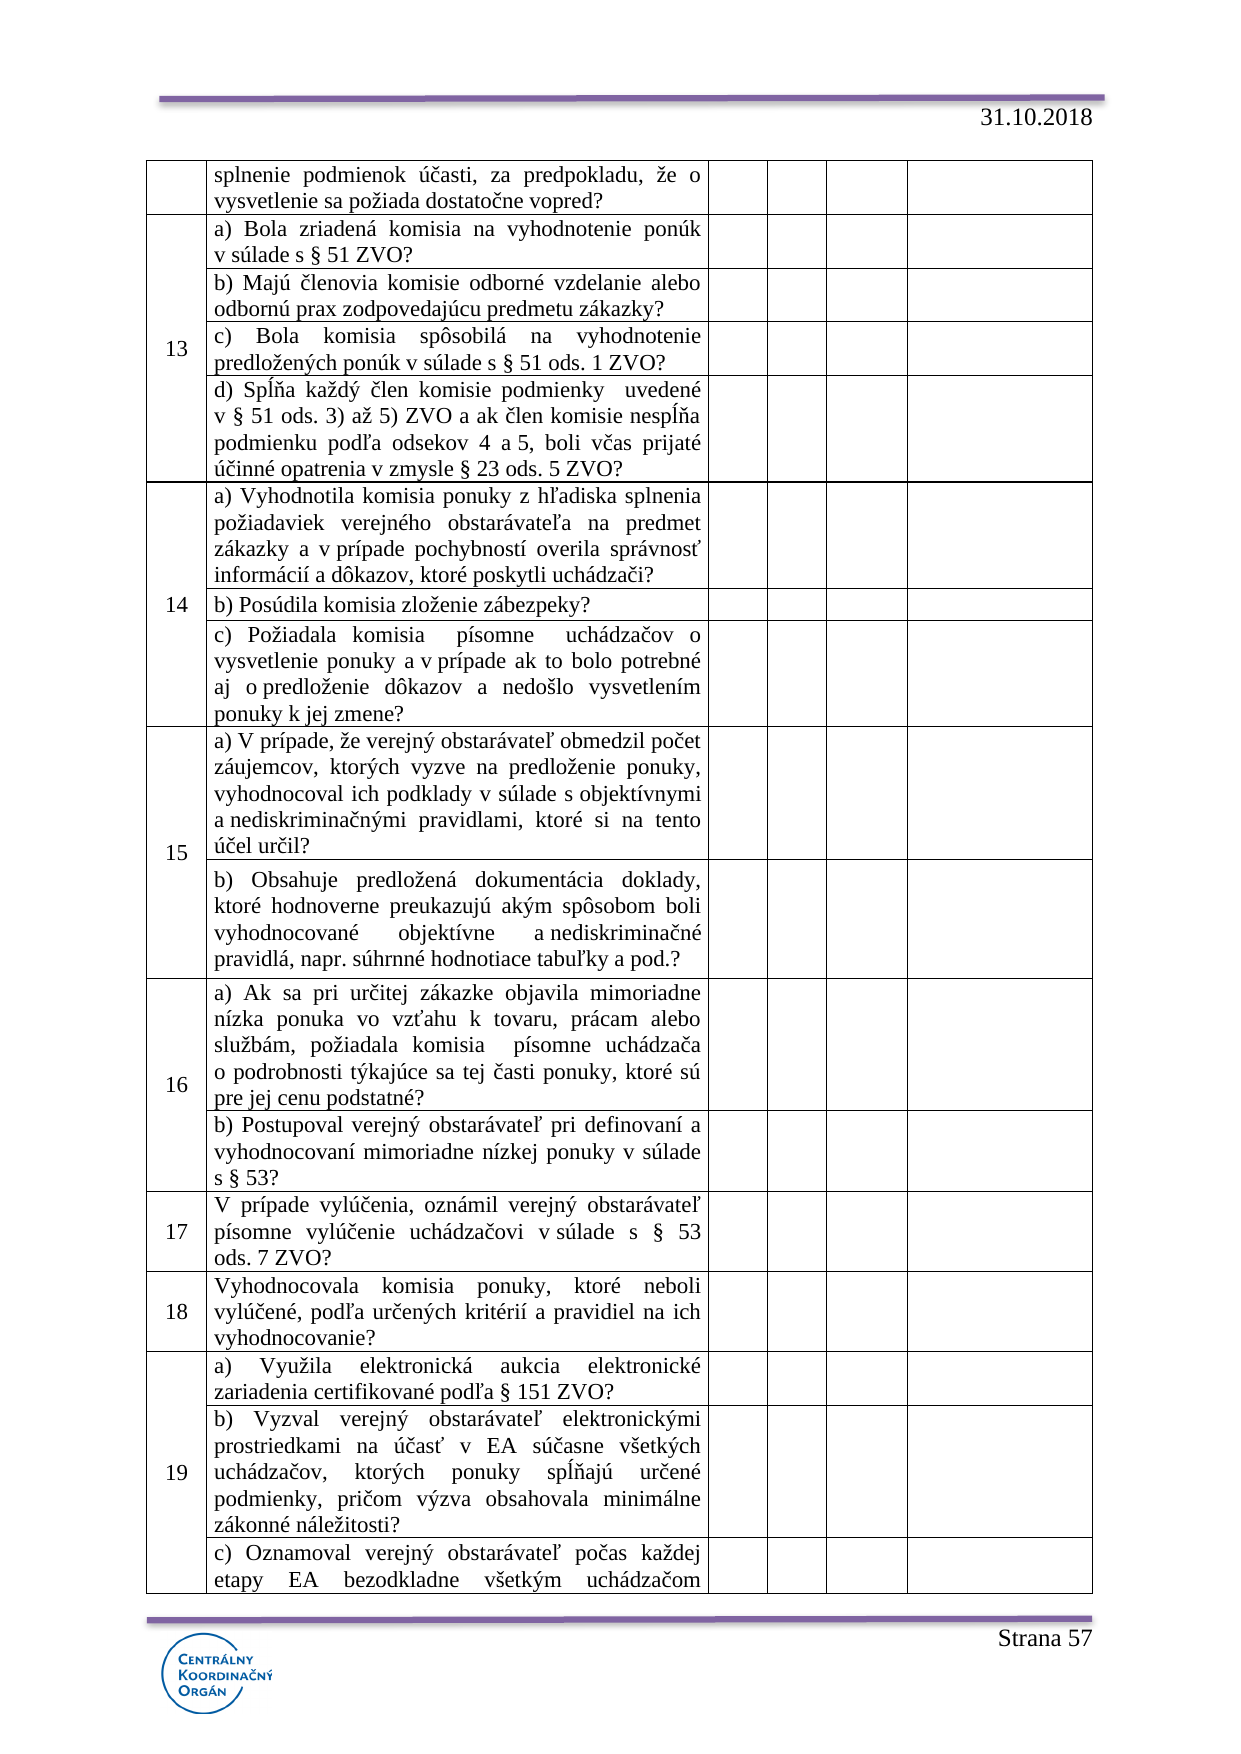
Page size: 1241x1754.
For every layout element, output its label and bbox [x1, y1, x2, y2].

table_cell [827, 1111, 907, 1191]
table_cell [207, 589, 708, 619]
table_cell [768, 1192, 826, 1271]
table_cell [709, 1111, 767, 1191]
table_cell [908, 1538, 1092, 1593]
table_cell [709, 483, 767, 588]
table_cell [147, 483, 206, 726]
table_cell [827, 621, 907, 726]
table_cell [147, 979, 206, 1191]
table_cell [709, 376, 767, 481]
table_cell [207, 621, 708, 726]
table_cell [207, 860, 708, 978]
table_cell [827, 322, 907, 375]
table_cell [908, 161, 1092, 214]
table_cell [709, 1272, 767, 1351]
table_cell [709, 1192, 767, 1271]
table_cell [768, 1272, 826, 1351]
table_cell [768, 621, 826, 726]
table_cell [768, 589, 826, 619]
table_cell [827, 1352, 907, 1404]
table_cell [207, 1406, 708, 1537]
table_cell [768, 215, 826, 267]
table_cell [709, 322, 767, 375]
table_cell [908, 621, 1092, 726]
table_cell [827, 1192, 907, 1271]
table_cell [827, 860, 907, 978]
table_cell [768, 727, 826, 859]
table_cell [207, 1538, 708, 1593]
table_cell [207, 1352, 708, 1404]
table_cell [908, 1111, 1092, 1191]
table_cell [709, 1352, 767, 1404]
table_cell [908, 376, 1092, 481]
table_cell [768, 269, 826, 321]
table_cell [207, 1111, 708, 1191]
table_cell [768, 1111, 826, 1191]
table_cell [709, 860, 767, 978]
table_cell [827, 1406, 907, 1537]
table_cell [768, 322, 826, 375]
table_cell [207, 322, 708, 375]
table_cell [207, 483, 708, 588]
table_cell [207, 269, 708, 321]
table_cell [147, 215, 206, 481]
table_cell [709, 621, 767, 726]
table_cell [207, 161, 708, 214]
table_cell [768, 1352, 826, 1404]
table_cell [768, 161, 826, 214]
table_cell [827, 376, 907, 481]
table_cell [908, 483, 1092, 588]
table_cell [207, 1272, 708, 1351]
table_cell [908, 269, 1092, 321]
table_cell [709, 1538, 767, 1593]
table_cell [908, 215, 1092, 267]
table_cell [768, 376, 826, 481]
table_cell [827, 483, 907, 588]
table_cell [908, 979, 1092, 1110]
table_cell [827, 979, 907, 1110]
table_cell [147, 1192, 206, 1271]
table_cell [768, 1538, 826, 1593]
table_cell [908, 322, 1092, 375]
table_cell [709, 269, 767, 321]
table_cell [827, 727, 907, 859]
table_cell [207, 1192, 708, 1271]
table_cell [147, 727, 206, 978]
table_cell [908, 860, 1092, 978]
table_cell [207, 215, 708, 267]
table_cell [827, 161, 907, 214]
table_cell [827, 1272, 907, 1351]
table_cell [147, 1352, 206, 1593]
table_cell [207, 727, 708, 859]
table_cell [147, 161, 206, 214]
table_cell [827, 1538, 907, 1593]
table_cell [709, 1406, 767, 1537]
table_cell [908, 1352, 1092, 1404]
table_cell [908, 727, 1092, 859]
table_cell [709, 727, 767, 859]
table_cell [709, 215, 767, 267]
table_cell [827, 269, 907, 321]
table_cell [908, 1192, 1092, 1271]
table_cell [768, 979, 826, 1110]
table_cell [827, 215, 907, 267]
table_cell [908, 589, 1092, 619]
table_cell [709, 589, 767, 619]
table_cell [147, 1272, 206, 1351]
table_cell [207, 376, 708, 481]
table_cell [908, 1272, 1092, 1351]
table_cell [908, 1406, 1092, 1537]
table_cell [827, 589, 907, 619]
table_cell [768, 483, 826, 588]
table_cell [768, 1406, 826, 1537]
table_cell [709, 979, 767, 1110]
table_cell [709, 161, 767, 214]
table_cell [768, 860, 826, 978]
picture [159, 1631, 272, 1713]
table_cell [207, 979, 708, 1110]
